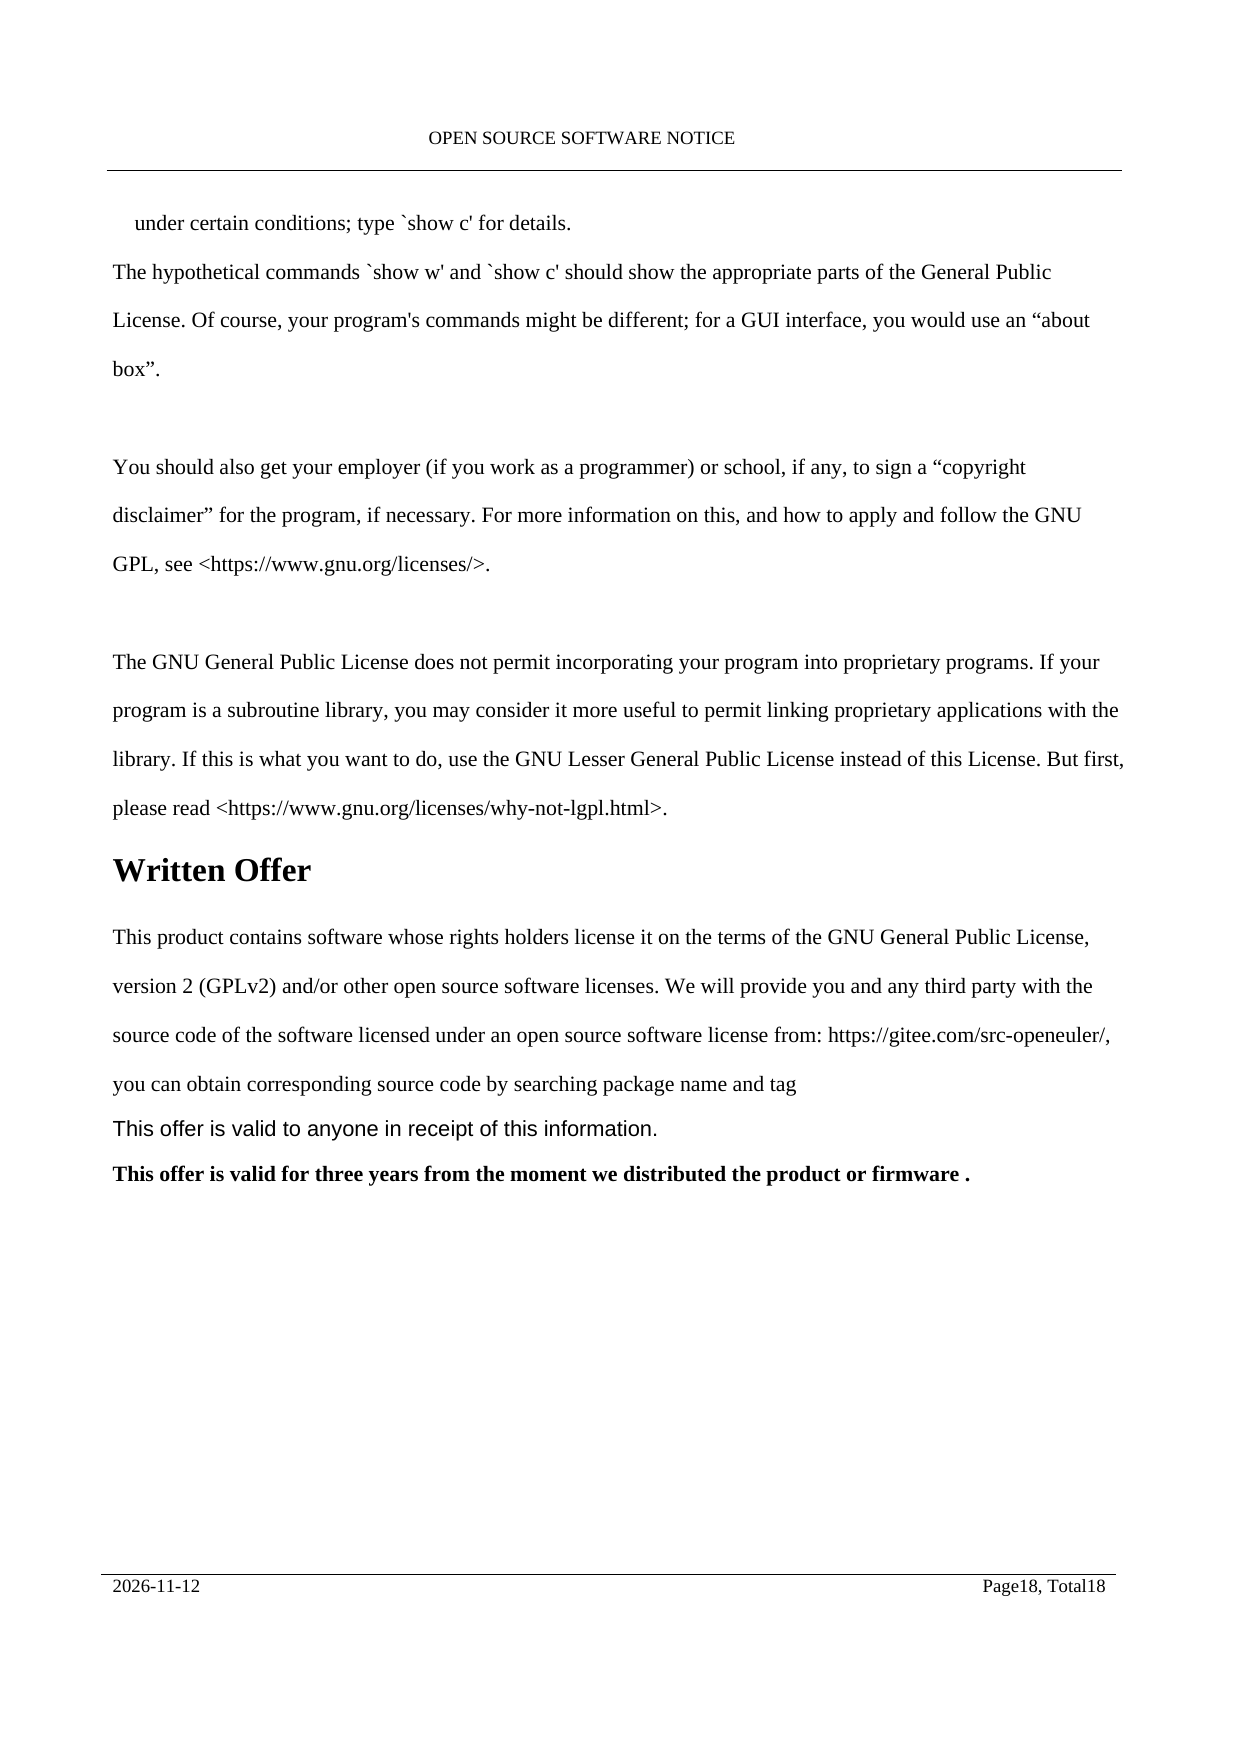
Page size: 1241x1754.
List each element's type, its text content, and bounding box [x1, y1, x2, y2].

text This offer is valid to anyone in receipt of this information. [112, 1112, 1128, 1144]
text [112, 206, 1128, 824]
text Written Offer [112, 836, 1128, 901]
text This product contains software whose rights holders license it on the terms of the GNU General Public License, version 2 (GPLv2) and/or other open source software licenses. We will provide you and any third party with the source code of the software licensed under an open source software license from: https://gitee.com/src-openeuler/, you can obtain corresponding source code by searching package name and tag [112, 921, 1128, 1099]
text This offer is valid for three years from the moment we distributed the product or firmware . [112, 1157, 1128, 1189]
